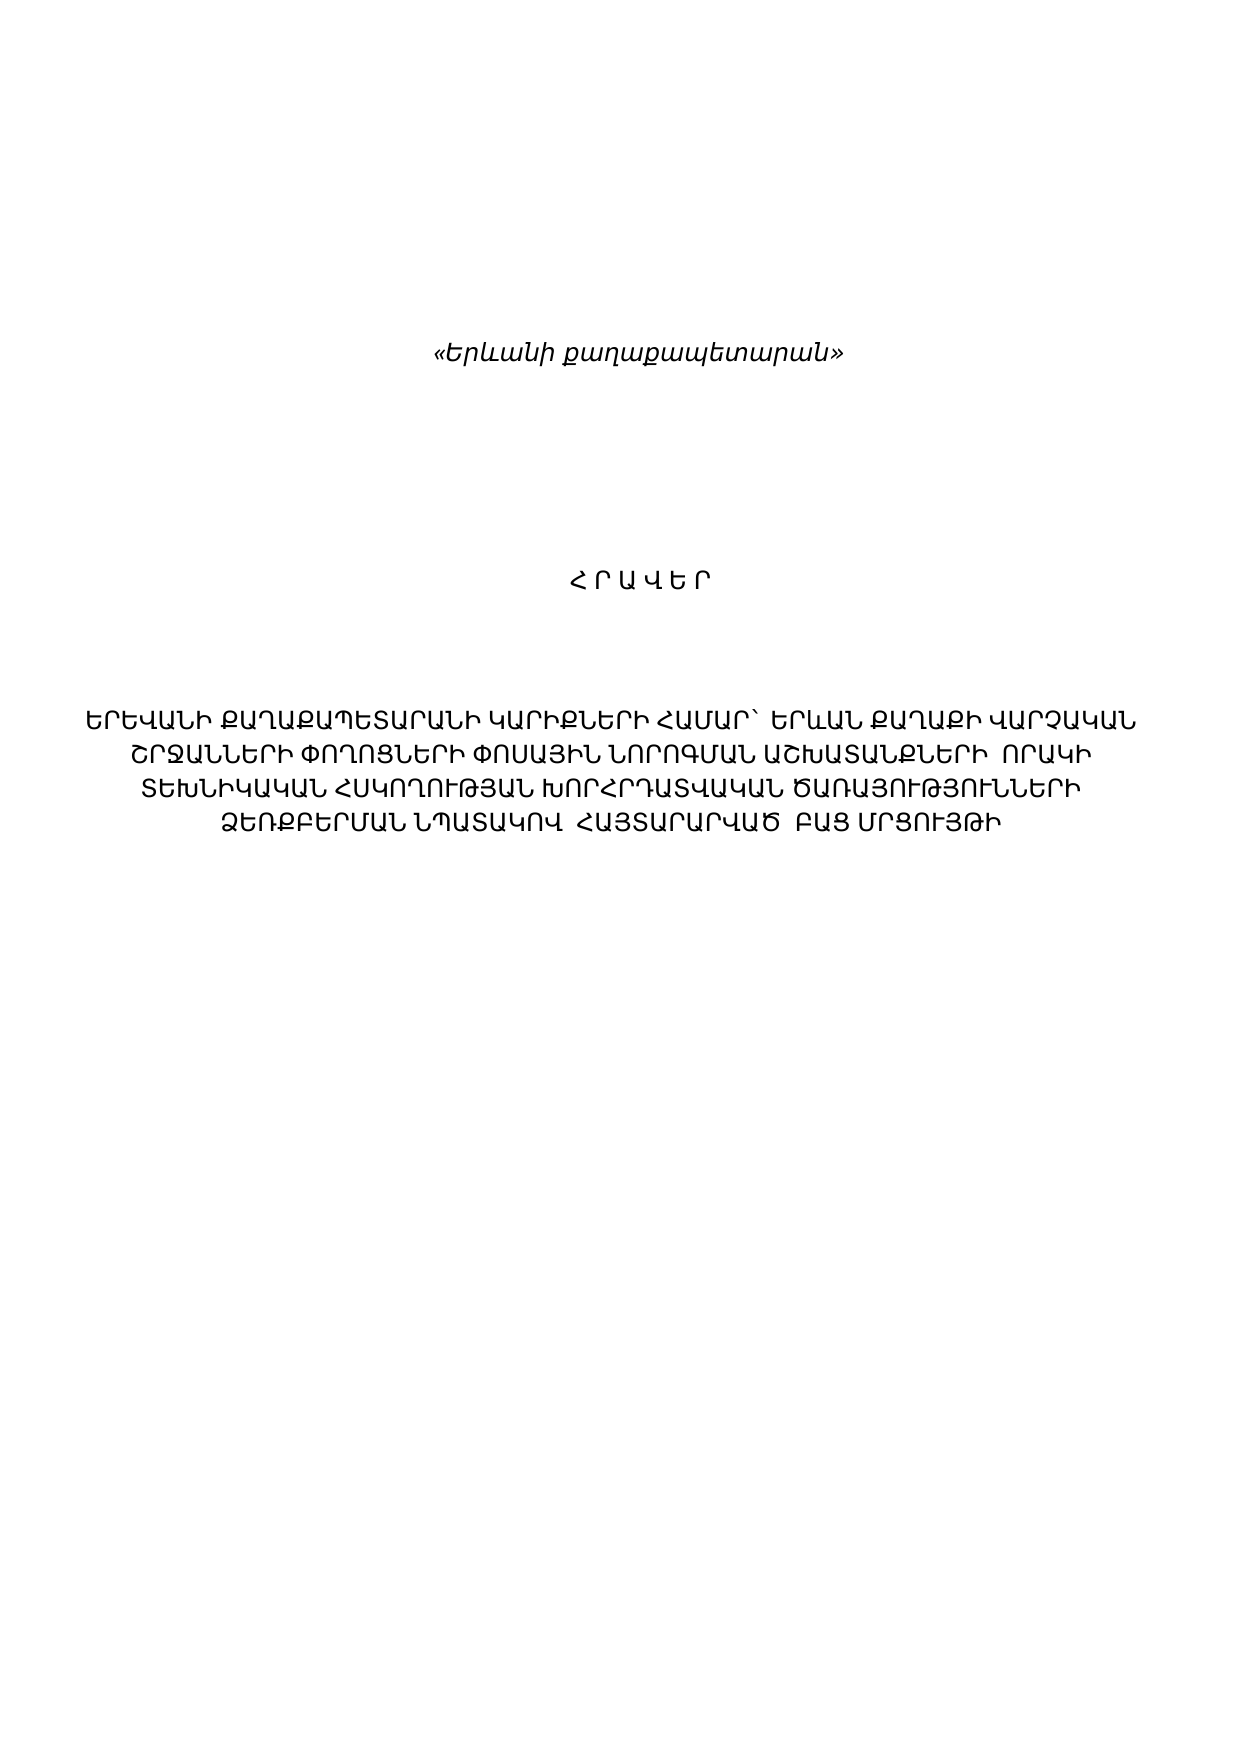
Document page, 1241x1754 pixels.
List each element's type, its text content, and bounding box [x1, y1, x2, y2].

text ԵՐԵՎԱՆԻ ՔԱՂԱՔԱՊԵՏԱՐԱՆԻ ԿԱՐԻՔՆԵՐԻ ՀԱՄԱՐ` ԵՐևԱՆ ՔԱՂԱՔԻ ՎԱՐՉԱԿԱՆ ՇՐՋԱՆՆԵՐԻ ՓՈՂՈՑՆԵՐԻ ՓՈՍԱՅԻՆ ՆՈՐՈԳՄԱՆ ԱՇԽԱՏԱՆՔՆԵՐԻ ՈՐԱԿԻ ՏԵԽՆԻԿԱԿԱՆ ՀՍԿՈՂՈՒԹՅԱՆ ԽՈՐՀՐԴԱՏՎԱԿԱՆ ԾԱՌԱՅՈՒԹՅՈՒՆՆԵՐԻ ՁԵՌՔԲԵՐՄԱՆ ՆՊԱՏԱԿՈՎ ՀԱՅՏԱՐԱՐՎԱԾ ԲԱՑ ՄՐՑՈՒՅԹԻ [69, 702, 1152, 839]
text Հ Ր Ա Վ Ե Ր [69, 563, 1152, 597]
text «Երևանի քաղաքապետարան» [69, 335, 1152, 369]
